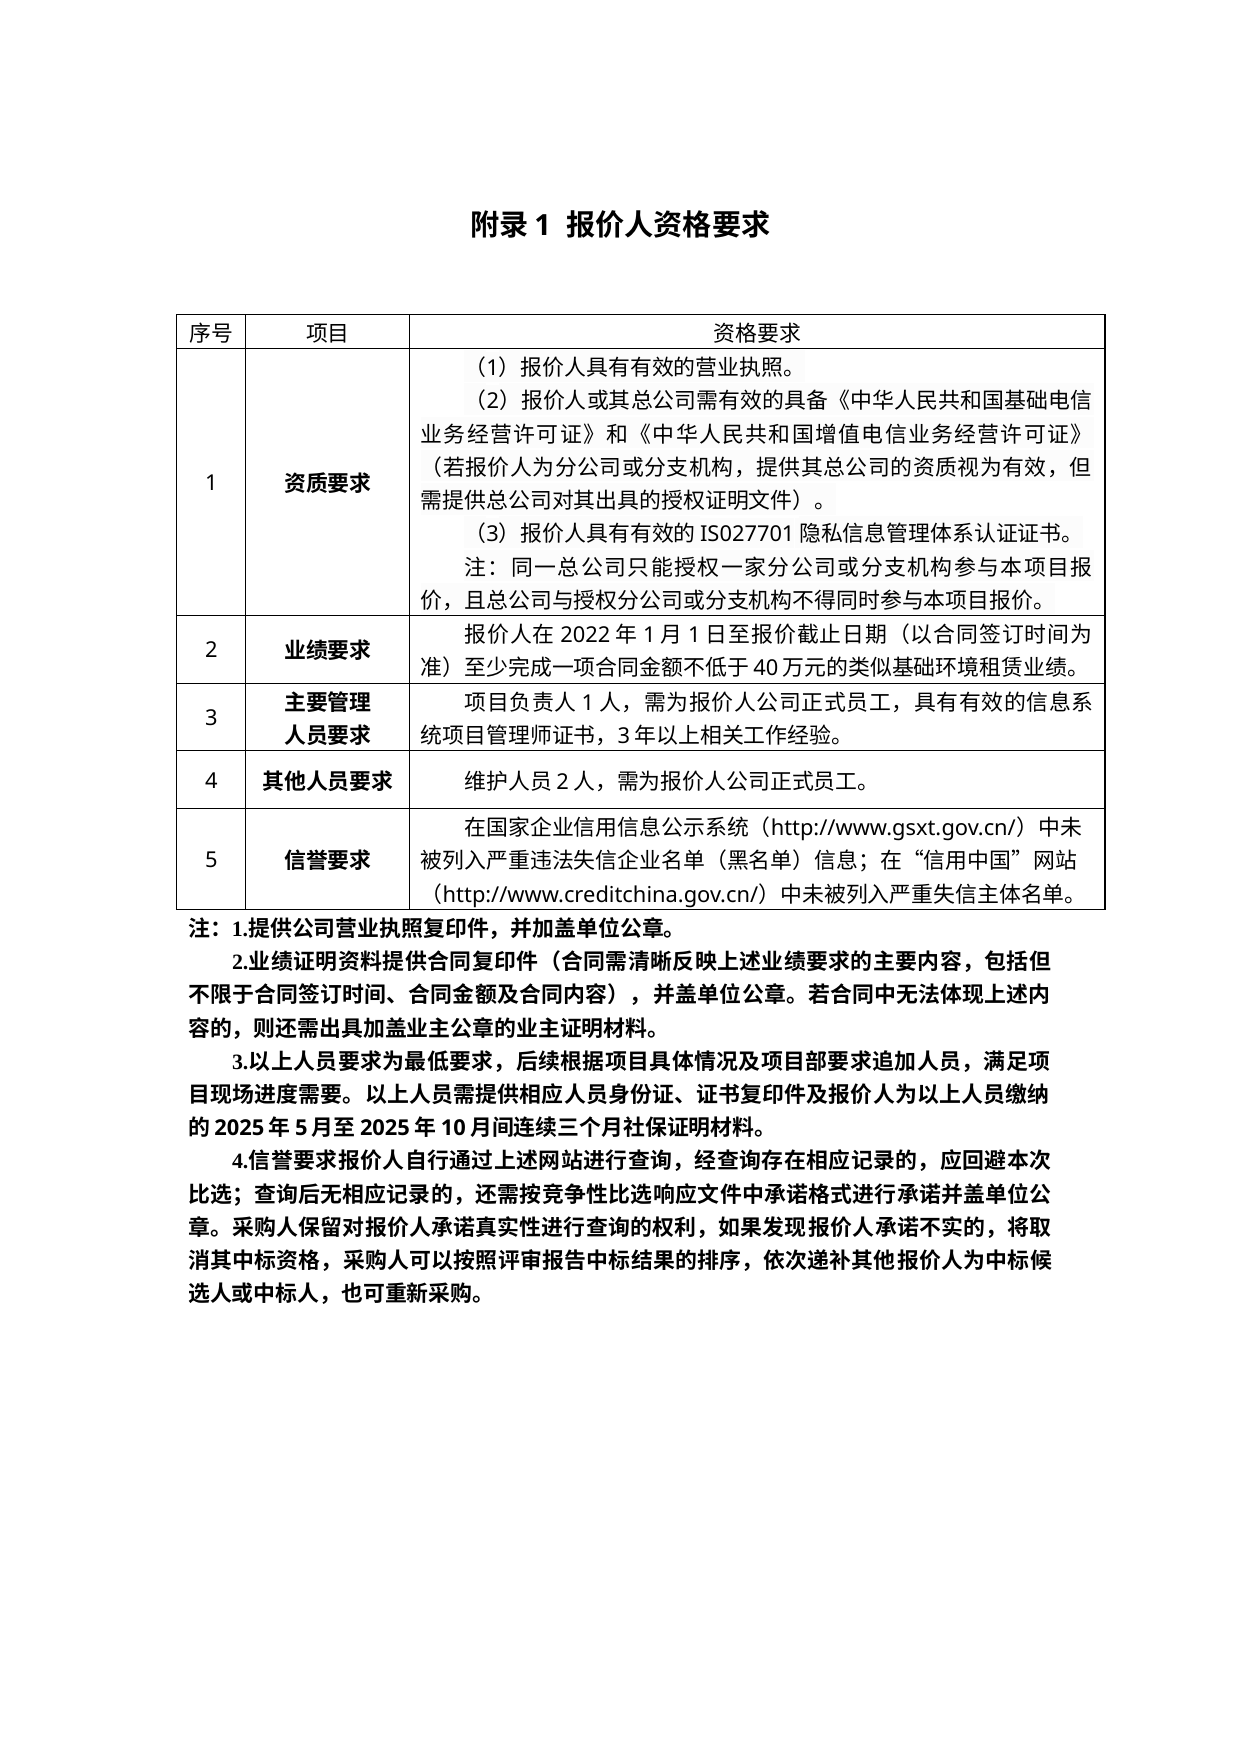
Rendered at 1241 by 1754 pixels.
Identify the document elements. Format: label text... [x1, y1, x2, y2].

subtitle 附录1 报价人资格要求 [188, 189, 1052, 256]
text 4.信誉要求报价人自行通过上述网站进行查询，经查询存在相应记录的，应回避本次比选；查询后无相应记录的，还需按竞争性比选响应文件中承诺格式进行承诺并盖单位公章。采购人保留对报价人承诺真实性进行查询的权利，如果发现报价人承诺不实的，将取消其中标资格，采购人可以按照评审报告中标结果的排序，依次递补其他报价人为中标候选人或中标人，也可重新采购。 [188, 1143, 1052, 1309]
text 注：1.提供公司营业执照复印件，并加盖单位公章。 [188, 910, 1052, 943]
table_cell 资质要求 [246, 349, 409, 615]
table_cell 业绩要求 [246, 616, 409, 683]
table_cell 其他人员要求 [246, 751, 409, 808]
table_header 资格要求 [410, 315, 1104, 348]
table_cell 5 [177, 809, 245, 909]
table_cell 4 [177, 751, 245, 808]
table_cell 维护人员2人，需为报价人公司正式员工。 [410, 751, 1104, 808]
table_cell 报价人在2022年1月1日至报价截止日期（以合同签订时间为准）至少完成一项合同金额不低于40万元的类似基础环境租赁业绩。 [410, 616, 1104, 683]
table_cell 主要管理 人员要求 [246, 684, 409, 750]
table_cell 在国家企业信用信息公示系统（http://www.gsxt.gov.cn/）中未被列入严重违法失信企业名单（黑名单）信息；在“信用中国”网站（http://www.creditchina.gov.cn/）中未被列入严重失信主体名单。 [410, 809, 1104, 909]
text 3.以上人员要求为最低要求，后续根据项目具体情况及项目部要求追加人员，满足项目现场进度需要。以上人员需提供相应人员身份证、证书复印件及报价人为以上人员缴纳的2025年5月至2025年10月间连续三个月社保证明材料。 [188, 1043, 1052, 1143]
table_cell 1 [177, 349, 245, 615]
table_cell 2 [177, 616, 245, 683]
table_cell 信誉要求 [246, 809, 409, 909]
table_cell 项目负责人1人，需为报价人公司正式员工，具有有效的信息系统项目管理师证书，3年以上相关工作经验。 [410, 684, 1104, 750]
table_header 项目 [246, 315, 409, 348]
table_header 序号 [177, 315, 245, 348]
table_cell （1）报价人具有有效的营业执照。 （2）报价人或其总公司需有效的具备《中华人民共和国基础电信业务经营许可证》和《中华人民共和国增值电信业务经营许可证》（若报价人为分公司或分支机构，提供其总公司的资质视为有效，但需提供总公司对其出具的授权证明文件）。 （3）报价人具有有效的IS027701隐私信息管理体系认证证书。 注：同一总公司只能授权一家分公司或分支机构参与本项目报价，且总公司与授权分公司或分支机构不得同时参与本项目报价。 [410, 349, 1104, 615]
text 2.业绩证明资料提供合同复印件（合同需清晰反映上述业绩要求的主要内容，包括但不限于合同签订时间、合同金额及合同内容），并盖单位公章。若合同中无法体现上述内容的，则还需出具加盖业主公章的业主证明材料。 [188, 943, 1052, 1043]
table_cell 3 [177, 684, 245, 750]
